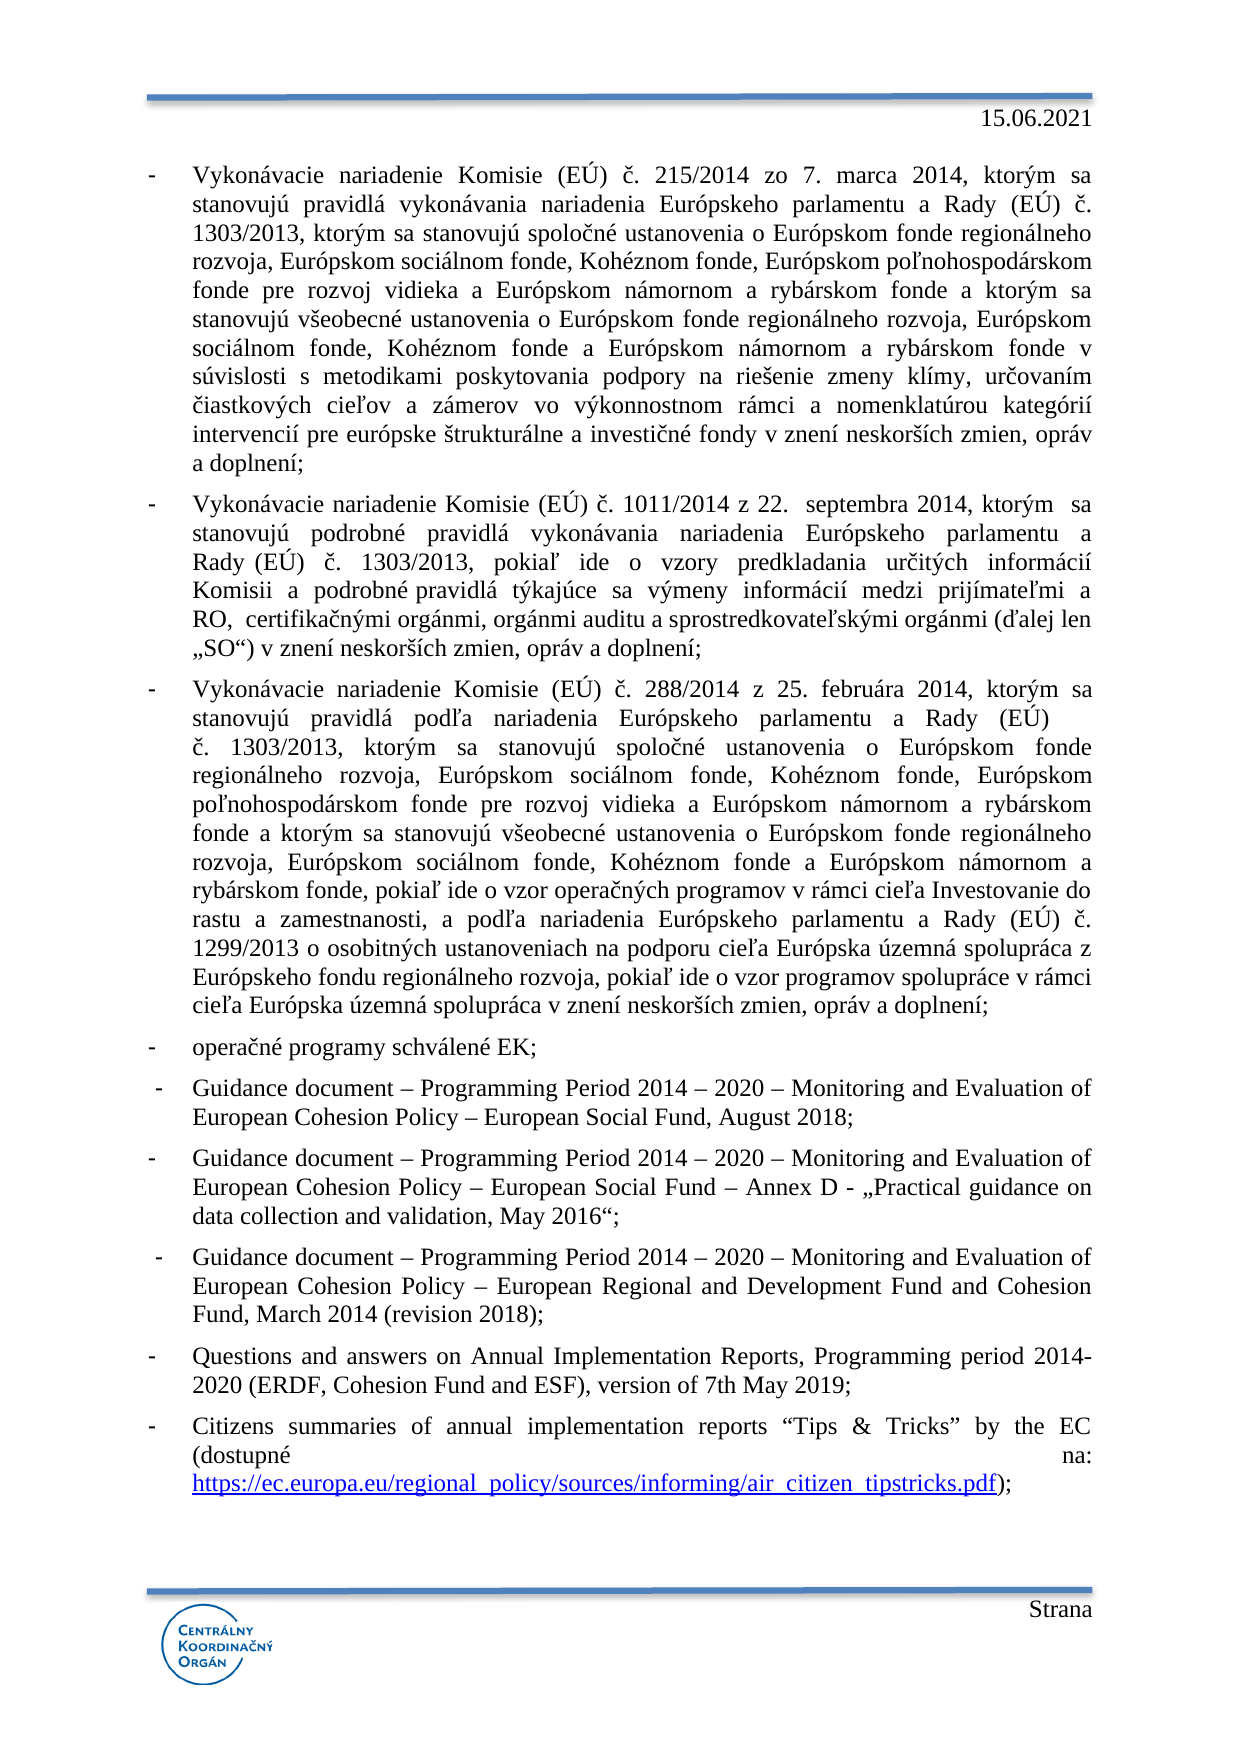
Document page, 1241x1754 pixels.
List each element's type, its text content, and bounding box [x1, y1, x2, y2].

list Guidance document – Programming Period 2014 – 2020 – Monitoring and Evaluation of European Cohesion Policy – European Social Fund, August 2018; [154, 1073, 1092, 1131]
picture [159, 1602, 272, 1684]
list Citizens summaries of annual implementation reports “Tips & Tricks” by the EC (dostupné na: https://ec.europa.eu/regional_policy/sources/informing/air_citizen_tipstricks.pdf); [148, 1411, 1092, 1497]
list Questions and answers on Annual Implementation Reports, Programming period 2014-2020 (ERDF, Cohesion Fund and ESF), version of 7th May 2019; [148, 1341, 1092, 1398]
list Vykonávacie nariadenie Komisie (EÚ) č. 1011/2014 z 22. septembra 2014, ktorým sa stanovujú podrobné pravidlá vykonávania nariadenia Európskeho parlamentu a Rady (EÚ) č. 1303/2013, pokiaľ ide o vzory predkladania určitých informácií Komisii a podrobné pravidlá týkajúce sa výmeny informácií medzi prijímateľmi a RO, certifikačnými orgánmi, orgánmi auditu a sprostredkovateľskými orgánmi (ďalej len „SO“) v znení neskorších zmien, opráv a doplnení; [148, 489, 1092, 662]
list Vykonávacie nariadenie Komisie (EÚ) č. 288/2014 z 25. februára 2014, ktorým sa stanovujú pravidlá podľa nariadenia Európskeho parlamentu a Rady (EÚ) č. 1303/2013, ktorým sa stanovujú spoločné ustanovenia o Európskom fonde regionálneho rozvoja, Európskom sociálnom fonde, Kohéznom fonde, Európskom poľnohospodárskom fonde pre rozvoj vidieka a Európskom námornom a rybárskom fonde a ktorým sa stanovujú všeobecné ustanovenia o Európskom fonde regionálneho rozvoja, Európskom sociálnom fonde, Kohéznom fonde a Európskom námornom a rybárskom fonde, pokiaľ ide o vzor operačných programov v rámci cieľa Investovanie do rastu a zamestnanosti, a podľa nariadenia Európskeho parlamentu a Rady (EÚ) č. 1299/2013 o osobitných ustanoveniach na podporu cieľa Európska územná spolupráca z Európskeho fondu regionálneho rozvoja, pokiaľ ide o vzor programov spolupráce v rámci cieľa Európska územná spolupráca v znení neskorších zmien, opráv a doplnení; [148, 674, 1092, 1019]
list Guidance document – Programming Period 2014 – 2020 – Monitoring and Evaluation of European Cohesion Policy – European Regional and Development Fund and Cohesion Fund, March 2014 (revision 2018); [154, 1242, 1092, 1328]
list Vykonávacie nariadenie Komisie (EÚ) č. 215/2014 zo 7. marca 2014, ktorým sa stanovujú pravidlá vykonávania nariadenia Európskeho parlamentu a Rady (EÚ) č. 1303/2013, ktorým sa stanovujú spoločné ustanovenia o Európskom fonde regionálneho rozvoja, Európskom sociálnom fonde, Kohéznom fonde, Európskom poľnohospodárskom fonde pre rozvoj vidieka a Európskom námornom a rybárskom fonde a ktorým sa stanovujú všeobecné ustanovenia o Európskom fonde regionálneho rozvoja, Európskom sociálnom fonde, Kohéznom fonde a Európskom námornom a rybárskom fonde v súvislosti s metodikami poskytovania podpory na riešenie zmeny klímy, určovaním čiastkových cieľov a zámerov vo výkonnostnom rámci a nomenklatúrou kategórií intervencií pre európske štrukturálne a investičné fondy v znení neskorších zmien, opráv a doplnení; [148, 160, 1092, 476]
list Guidance document – Programming Period 2014 – 2020 – Monitoring and Evaluation of European Cohesion Policy – European Social Fund – Annex D - „Practical guidance on data collection and validation, May 2016“; [148, 1143, 1092, 1229]
list operačné programy schválené EK; [148, 1032, 1092, 1061]
